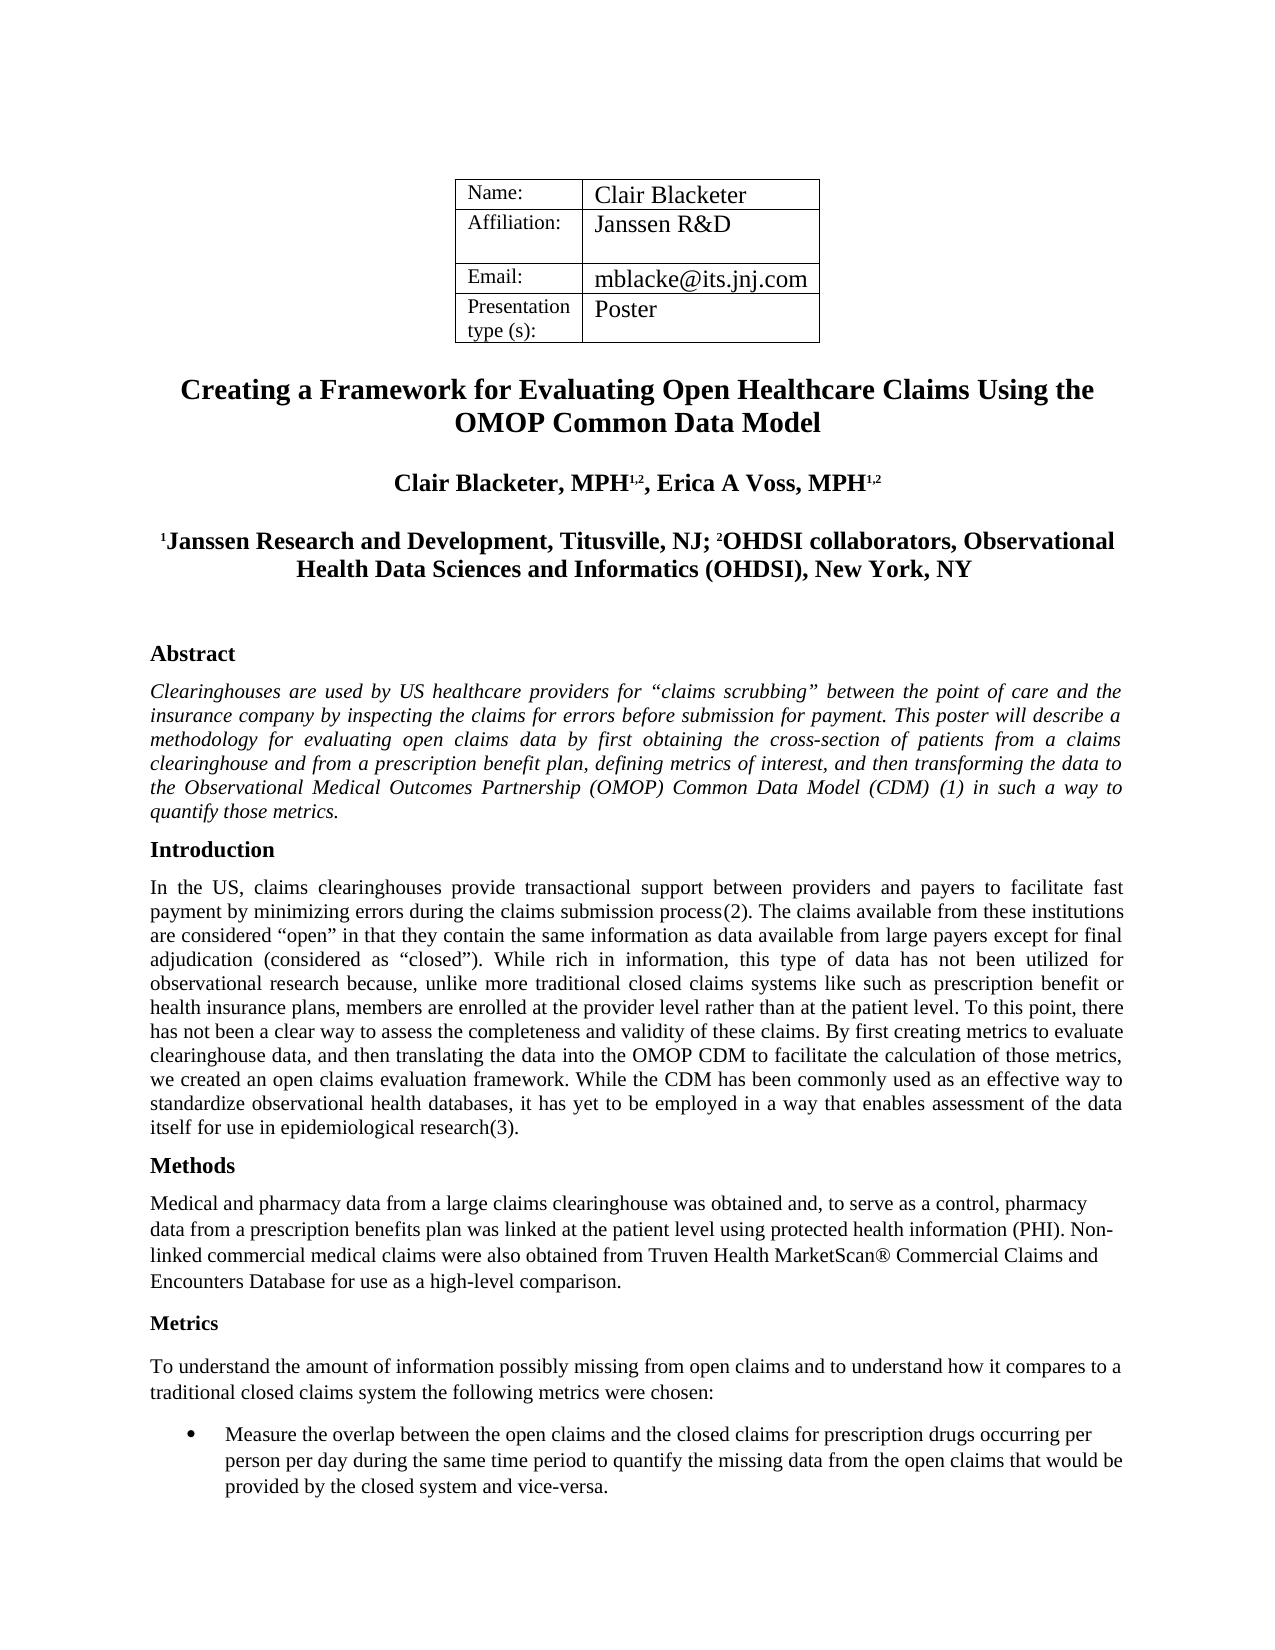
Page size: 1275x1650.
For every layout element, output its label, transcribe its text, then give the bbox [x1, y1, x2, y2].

text 1Janssen Research and Development, Titusville, NJ; 2OHDSI collaborators, Observational Health Data Sciences and Informatics (OHDSI), New York, NY [150, 526, 1125, 611]
text Methods [150, 1152, 1125, 1178]
table_cell Presentation type (s): [456, 294, 582, 342]
table_header Clair Blacketer [583, 180, 819, 208]
list Measure the overlap between the open claims and the closed claims for prescription drugs occurring per person per day during the same time period to quantify the missing data from the open claims that would be provided by the closed system and vice-versa. [187, 1422, 1125, 1498]
text Abstract [150, 640, 1125, 666]
text Medical and pharmacy data from a large claims clearinghouse was obtained and, to serve as a control, pharmacy data from a prescription benefits plan was linked at the patient level using protected health information (PHI). Non-linked commercial medical claims were also obtained from Truven Health MarketScan® Commercial Claims and Encounters Database for use as a high-level comparison. [150, 1191, 1125, 1293]
text Introduction [150, 836, 1125, 862]
text Clair Blacketer, MPH1,2, Erica A Voss, MPH1,2 [150, 468, 1125, 497]
table_cell Email: [456, 264, 582, 293]
text Metrics [150, 1311, 1125, 1335]
text To understand the amount of information possibly missing from open claims and to understand how it compares to a traditional closed claims system the following metrics were chosen: [150, 1354, 1125, 1404]
text In the US, claims clearinghouses provide transactional support between providers and payers to facilitate fast payment by minimizing errors during the claims submission process(2). The claims available from these institutions are considered “open” in that they contain the same information as data available from large payers except for final adjudication (considered as “closed”). While rich in information, this type of data has not been utilized for observational research because, unlike more traditional closed claims systems like such as prescription benefit or health insurance plans, members are enrolled at the provider level rather than at the patient level. To this point, there has not been a clear way to assess the completeness and validity of these claims. By first creating metrics to evaluate clearinghouse data, and then translating the data into the OMOP CDM to facilitate the calculation of those metrics, we created an open claims evaluation framework. While the CDM has been commonly used as an effective way to standardize observational health databases, it has yet to be employed in a way that enables assessment of the data itself for use in epidemiological research(3). [150, 875, 1125, 1139]
text Creating a Framework for Evaluating Open Healthcare Claims Using the OMOP Common Data Model [150, 372, 1125, 439]
table_header Name: [456, 180, 582, 208]
table_cell Affiliation: [456, 210, 582, 263]
table_cell Poster [583, 294, 819, 342]
table_cell mblacke@its.jnj.com [583, 264, 819, 293]
text Clearinghouses are used by US healthcare providers for “claims scrubbing” between the point of care and the insurance company by inspecting the claims for errors before submission for payment. This poster will describe a methodology for evaluating open claims data by first obtaining the cross-section of patients from a claims clearinghouse and from a prescription benefit plan, defining metrics of interest, and then transforming the data to the Observational Medical Outcomes Partnership (OMOP) Common Data Model (CDM) (1) in such a way to quantify those metrics. [150, 679, 1125, 823]
table_cell Janssen R&D [583, 210, 819, 263]
